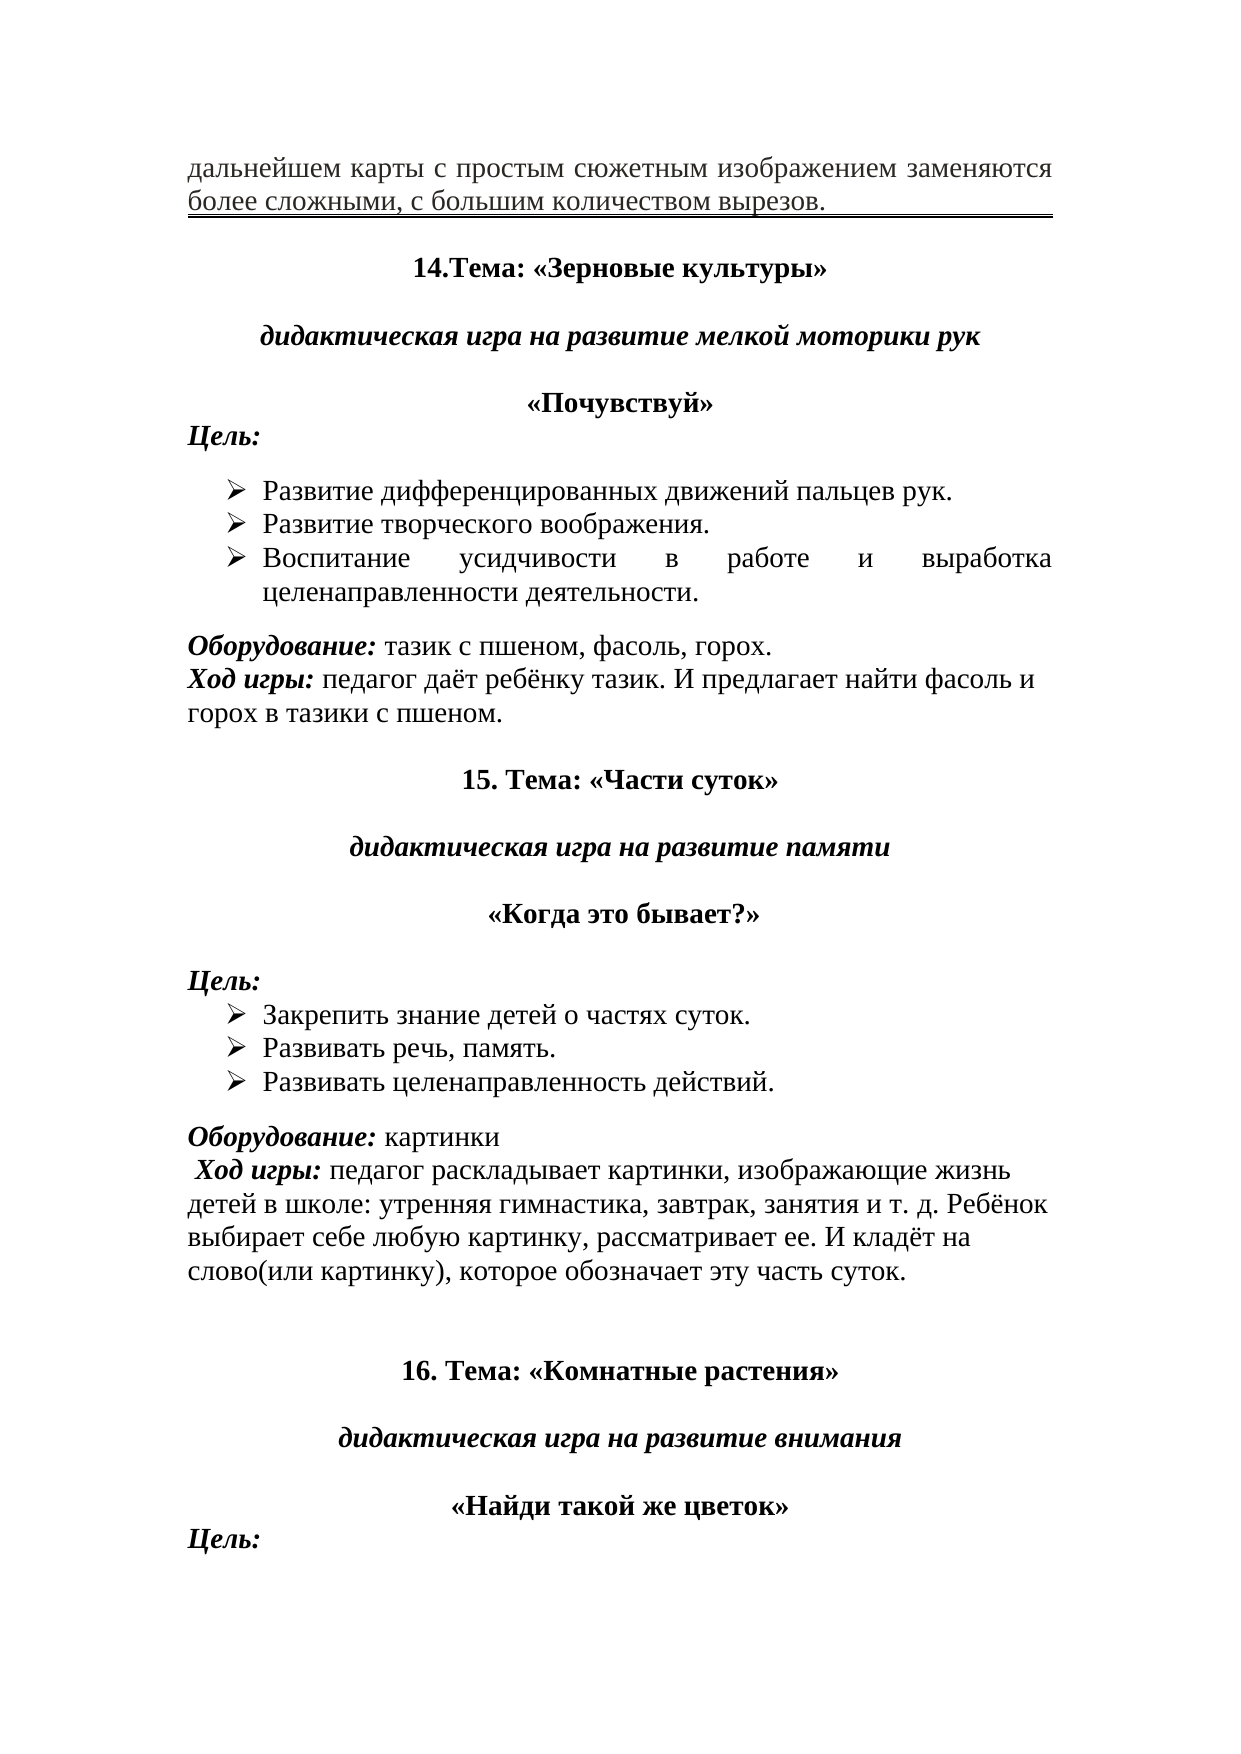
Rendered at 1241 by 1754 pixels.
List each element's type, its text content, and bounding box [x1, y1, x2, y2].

text 14.Тема: «Зерновые культуры» [187, 251, 1053, 284]
text Ход игры: педагог даёт ребёнку тазик. И предлагает найти фасоль и горох в тазики с пшеном. [187, 662, 1053, 729]
text Цель: [187, 963, 1053, 997]
list Воспитание усидчивости в работе и выработка целенаправленности деятельности. [225, 540, 1053, 607]
text дидактическая игра на развитие памяти [187, 829, 1053, 863]
text Ход игры: педагог раскладывает картинки, изображающие жизнь детей в школе: утренняя гимнастика, завтрак, занятия и т. д. Ребёнок выбирает себе любую картинку, рассматривает ее. И кладёт на слово(или картинку), которое обозначает эту часть суток. [187, 1152, 1053, 1286]
text дидактическая игра на развитие внимания [187, 1421, 1053, 1454]
text «Найди такой же цветок» [187, 1488, 1053, 1521]
list Развитие дифференцированных движений пальцев рук. [225, 473, 1053, 506]
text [187, 150, 1053, 214]
text «Почувствуй» [187, 385, 1053, 418]
text 16. Тема: «Комнатные растения» [187, 1353, 1053, 1387]
text Цель: [187, 1521, 1053, 1555]
text 15. Тема: «Части суток» [187, 762, 1053, 796]
list Закрепить знание детей о частях суток. [225, 997, 1053, 1031]
list Развивать речь, память. [225, 1031, 1053, 1064]
text Оборудование: тазик с пшеном, фасоль, горох. [187, 628, 1053, 662]
list Развивать целенаправленность действий. [225, 1064, 1053, 1098]
text дидактическая игра на развитие мелкой моторики рук [187, 318, 1053, 351]
text Оборудование: картинки [187, 1119, 1053, 1152]
list Развитие творческого воображения. [225, 506, 1053, 540]
text «Когда это бывает?» [187, 896, 1053, 930]
text Цель: [187, 418, 1053, 452]
